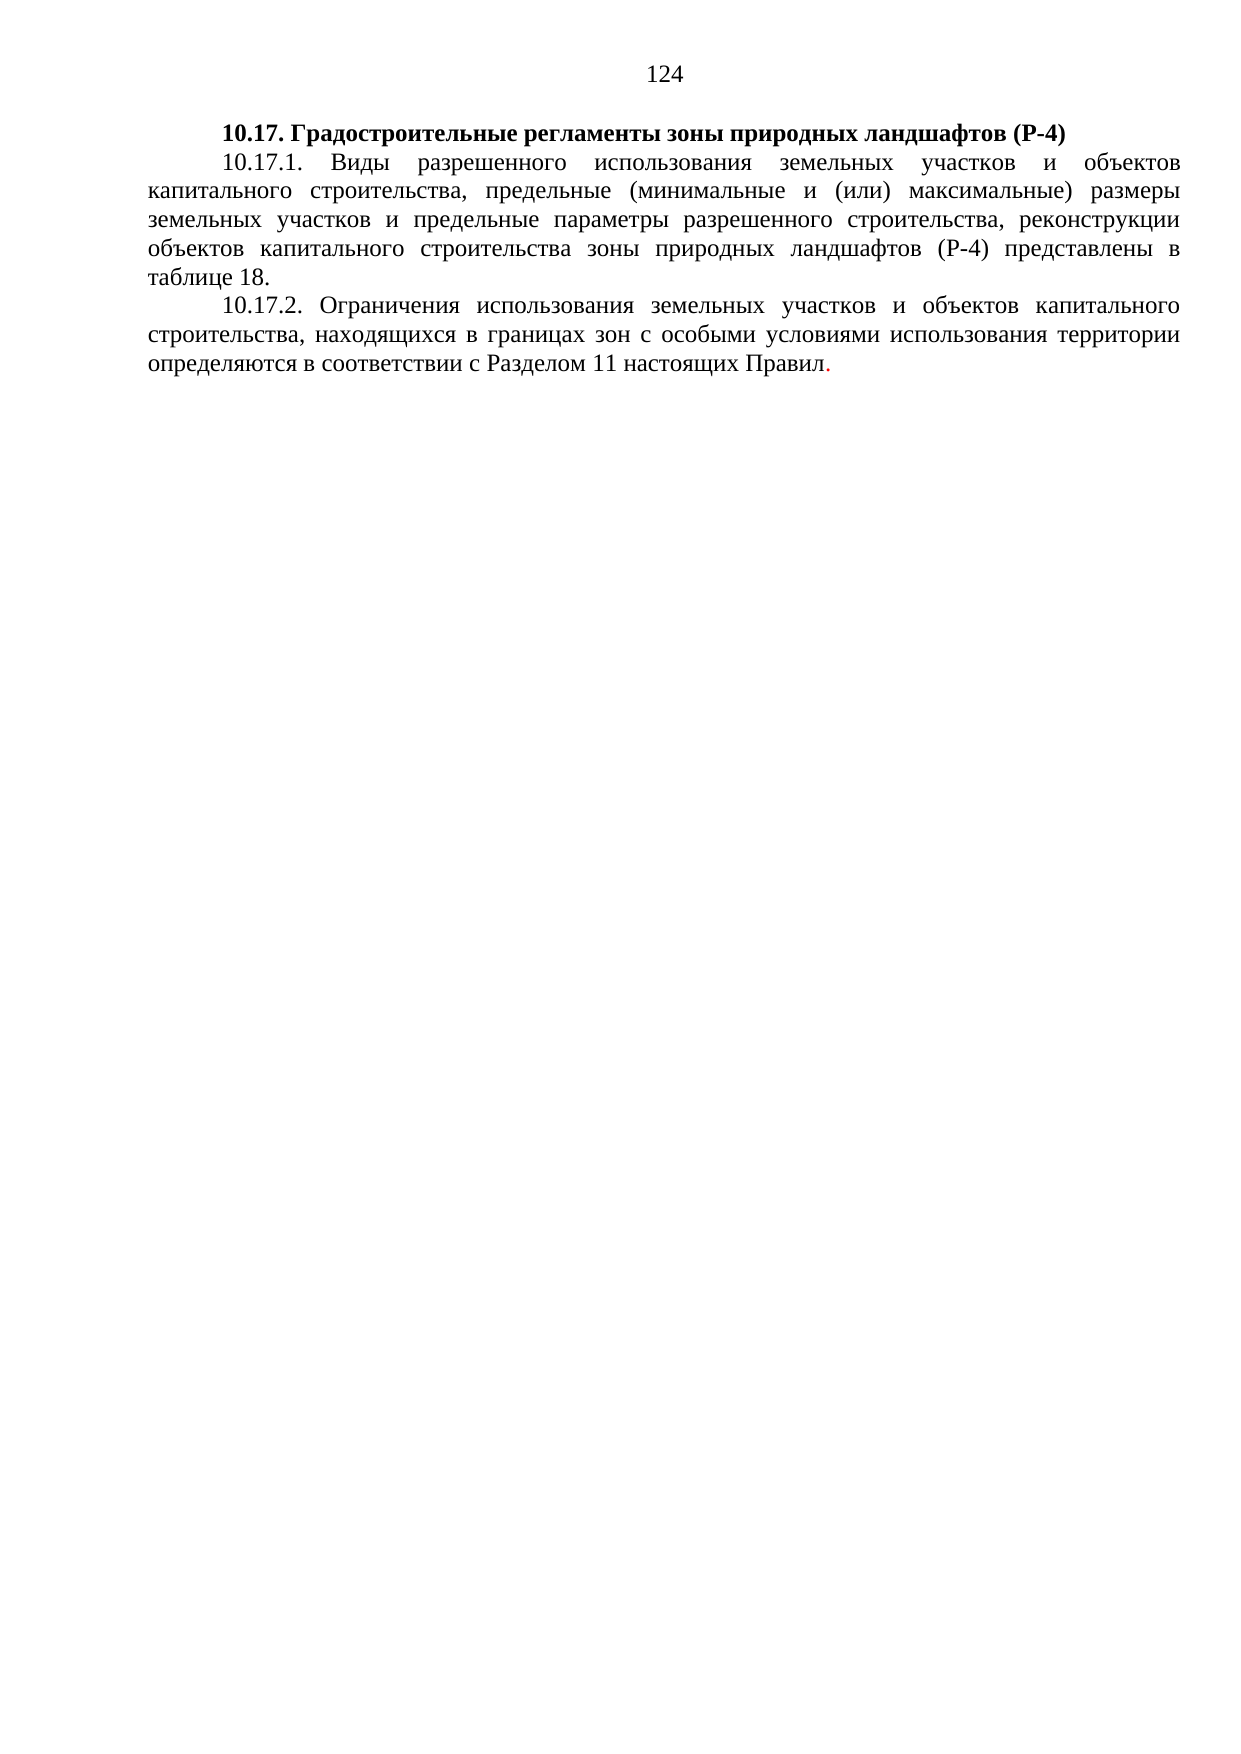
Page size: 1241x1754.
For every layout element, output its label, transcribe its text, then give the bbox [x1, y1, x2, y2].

text 10.17.1. Виды разрешенного использования земельных участков и объектов капитального строительства, предельные (минимальные и (или) максимальные) размеры земельных участков и предельные параметры разрешенного строительства, реконструкции объектов капитального строительства зоны природных ландшафтов (Р-4) представлены в таблице 18. [148, 147, 1181, 291]
text 10.17.2. Ограничения использования земельных участков и объектов капитального строительства, находящихся в границах зон с особыми условиями использования территории определяются в соответствии с Разделом 11 настоящих Правил. [148, 291, 1181, 377]
text 10.17. Градостроительные регламенты зоны природных ландшафтов (Р-4) [148, 118, 1181, 147]
